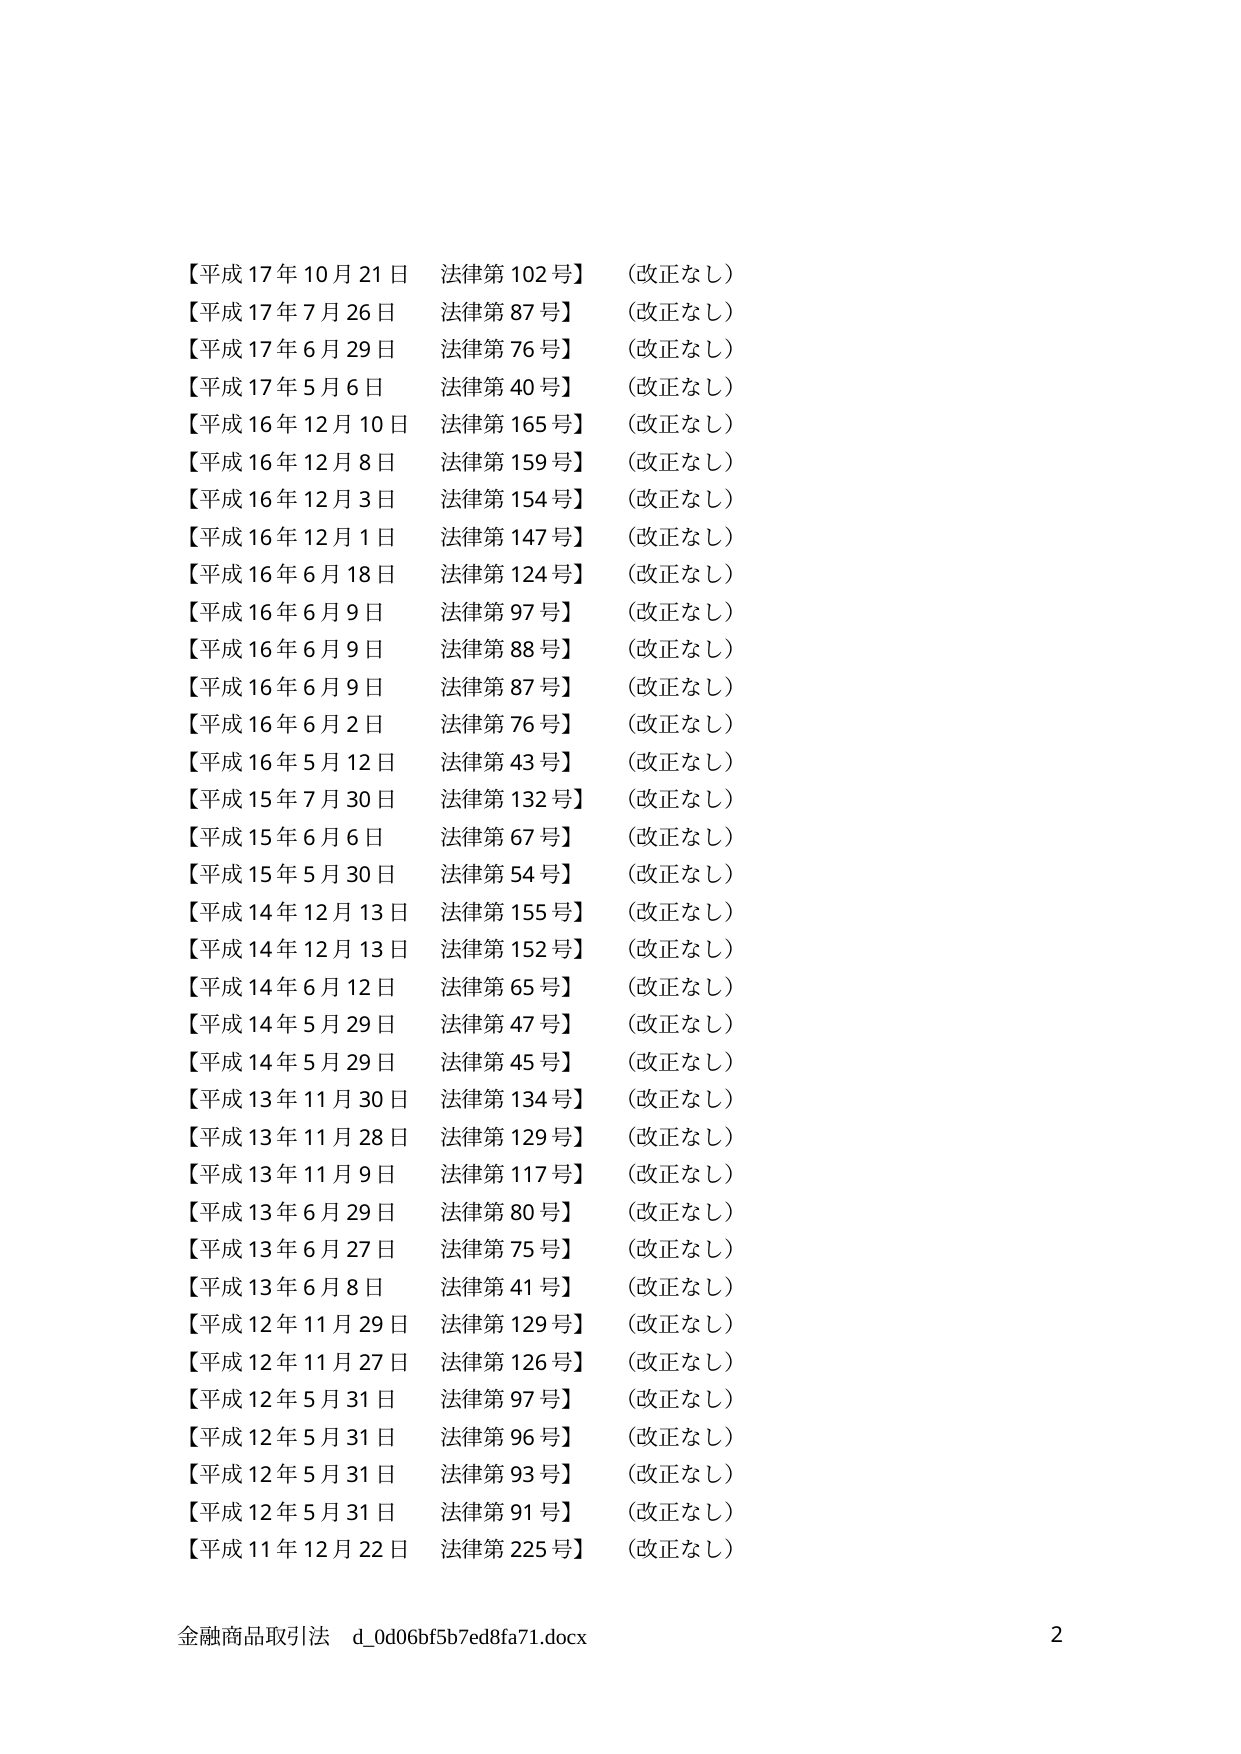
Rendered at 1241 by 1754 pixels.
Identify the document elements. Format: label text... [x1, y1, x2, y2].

text 【平成15年6月6日 法律第67号】 （改正なし） [177, 817, 1063, 854]
text 【平成16年6月9日 法律第97号】 （改正なし） [177, 592, 1063, 629]
text 【平成12年5月31日 法律第96号】 （改正なし） [177, 1417, 1063, 1454]
text 【平成16年12月10日 法律第165号】 （改正なし） [177, 404, 1063, 442]
text 【平成17年6月29日 法律第76号】 （改正なし） [177, 329, 1063, 367]
text 【平成16年5月12日 法律第43号】 （改正なし） [177, 742, 1063, 779]
text 【平成16年12月8日 法律第159号】 （改正なし） [177, 442, 1063, 479]
text 【平成13年11月9日 法律第117号】 （改正なし） [177, 1154, 1063, 1192]
text 【平成12年11月27日 法律第126号】 （改正なし） [177, 1342, 1063, 1379]
text 【平成13年6月29日 法律第80号】 （改正なし） [177, 1192, 1063, 1229]
text 【平成12年5月31日 法律第91号】 （改正なし） [177, 1492, 1063, 1529]
text 【平成12年5月31日 法律第97号】 （改正なし） [177, 1379, 1063, 1417]
text 【平成17年10月21日 法律第102号】 （改正なし） [177, 254, 1063, 292]
text 【平成17年5月6日 法律第40号】 （改正なし） [177, 367, 1063, 404]
text 【平成13年11月28日 法律第129号】 （改正なし） [177, 1117, 1063, 1154]
text 【平成12年11月29日 法律第129号】 （改正なし） [177, 1304, 1063, 1342]
text 【平成15年5月30日 法律第54号】 （改正なし） [177, 854, 1063, 892]
text 【平成14年12月13日 法律第155号】 （改正なし） [177, 892, 1063, 929]
text 【平成16年6月18日 法律第124号】 （改正なし） [177, 554, 1063, 592]
text 【平成11年12月22日 法律第225号】 （改正なし） [177, 1529, 1063, 1567]
text 【平成16年12月1日 法律第147号】 （改正なし） [177, 517, 1063, 554]
text 【平成14年5月29日 法律第45号】 （改正なし） [177, 1042, 1063, 1079]
text 【平成14年6月12日 法律第65号】 （改正なし） [177, 967, 1063, 1004]
text 【平成13年11月30日 法律第134号】 （改正なし） [177, 1079, 1063, 1117]
text 【平成14年5月29日 法律第47号】 （改正なし） [177, 1004, 1063, 1042]
text 【平成14年12月13日 法律第152号】 （改正なし） [177, 929, 1063, 967]
text 【平成16年12月3日 法律第154号】 （改正なし） [177, 479, 1063, 517]
text 【平成16年6月9日 法律第87号】 （改正なし） [177, 667, 1063, 704]
text 【平成12年5月31日 法律第93号】 （改正なし） [177, 1454, 1063, 1492]
text 【平成16年6月9日 法律第88号】 （改正なし） [177, 629, 1063, 667]
text 【平成15年7月30日 法律第132号】 （改正なし） [177, 779, 1063, 817]
text 【平成16年6月2日 法律第76号】 （改正なし） [177, 704, 1063, 742]
text 【平成13年6月27日 法律第75号】 （改正なし） [177, 1229, 1063, 1267]
text 【平成17年7月26日 法律第87号】 （改正なし） [177, 292, 1063, 329]
text 【平成13年6月8日 法律第41号】 （改正なし） [177, 1267, 1063, 1304]
